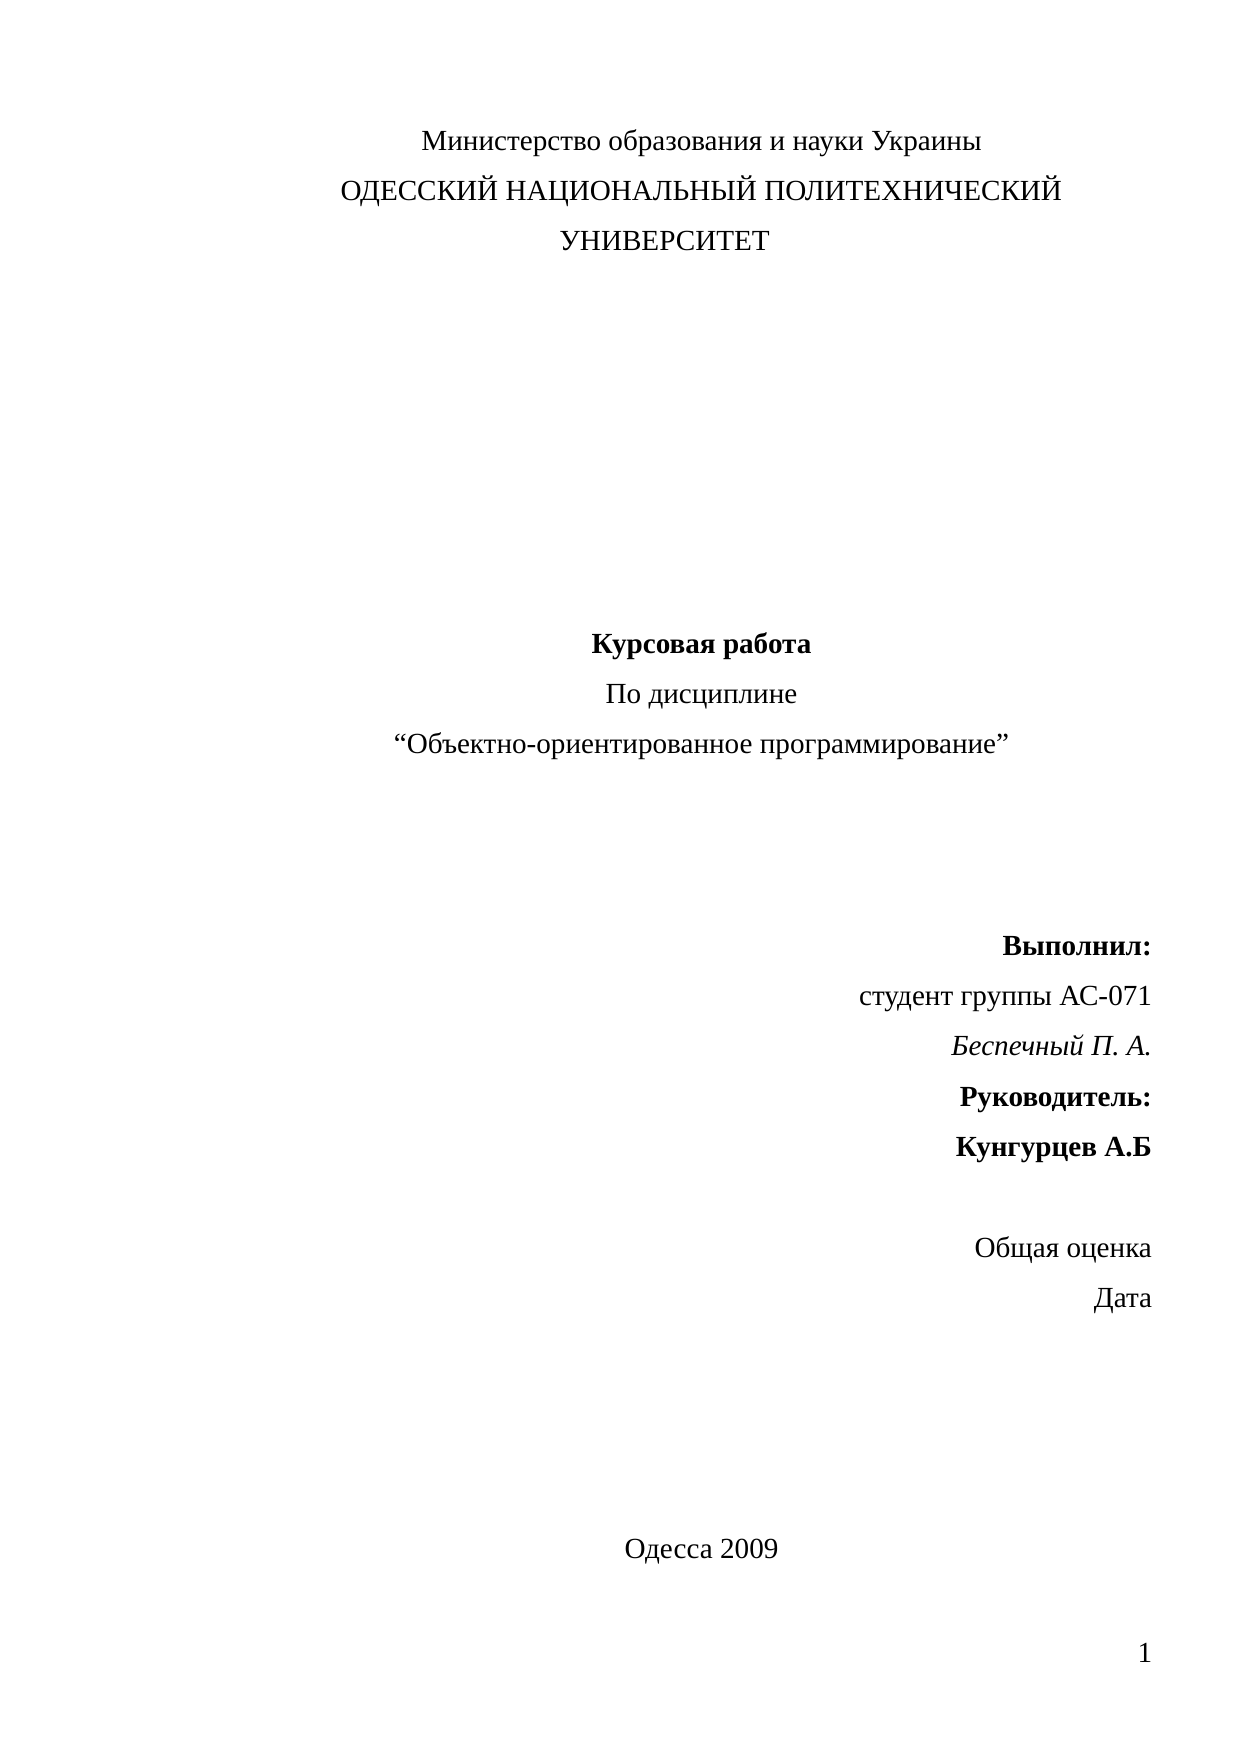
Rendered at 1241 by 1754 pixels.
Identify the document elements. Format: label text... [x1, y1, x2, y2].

text Общая оценка [177, 1230, 1152, 1263]
text Беспечный П. А. [177, 1028, 1152, 1062]
text Министерство образования и науки Украины [177, 123, 1152, 156]
text Одесса 2009 [177, 1532, 1152, 1565]
text студент группы АС-071 [177, 978, 1152, 1012]
text ОДЕССКИЙ НАЦИОНАЛЬНЫЙ ПОЛИТЕХНИЧЕСКИЙ УНИВЕРСИТЕТ [177, 173, 1152, 257]
text Дата [177, 1280, 1152, 1313]
text Курсовая работа [177, 626, 1152, 659]
text Руководитель: [177, 1079, 1152, 1112]
text По дисциплине [177, 676, 1152, 710]
text Выполнил: [177, 928, 1152, 961]
text Кунгурцев А.Б [177, 1129, 1152, 1163]
text “Объектно-ориентированное программирование” [177, 727, 1152, 760]
